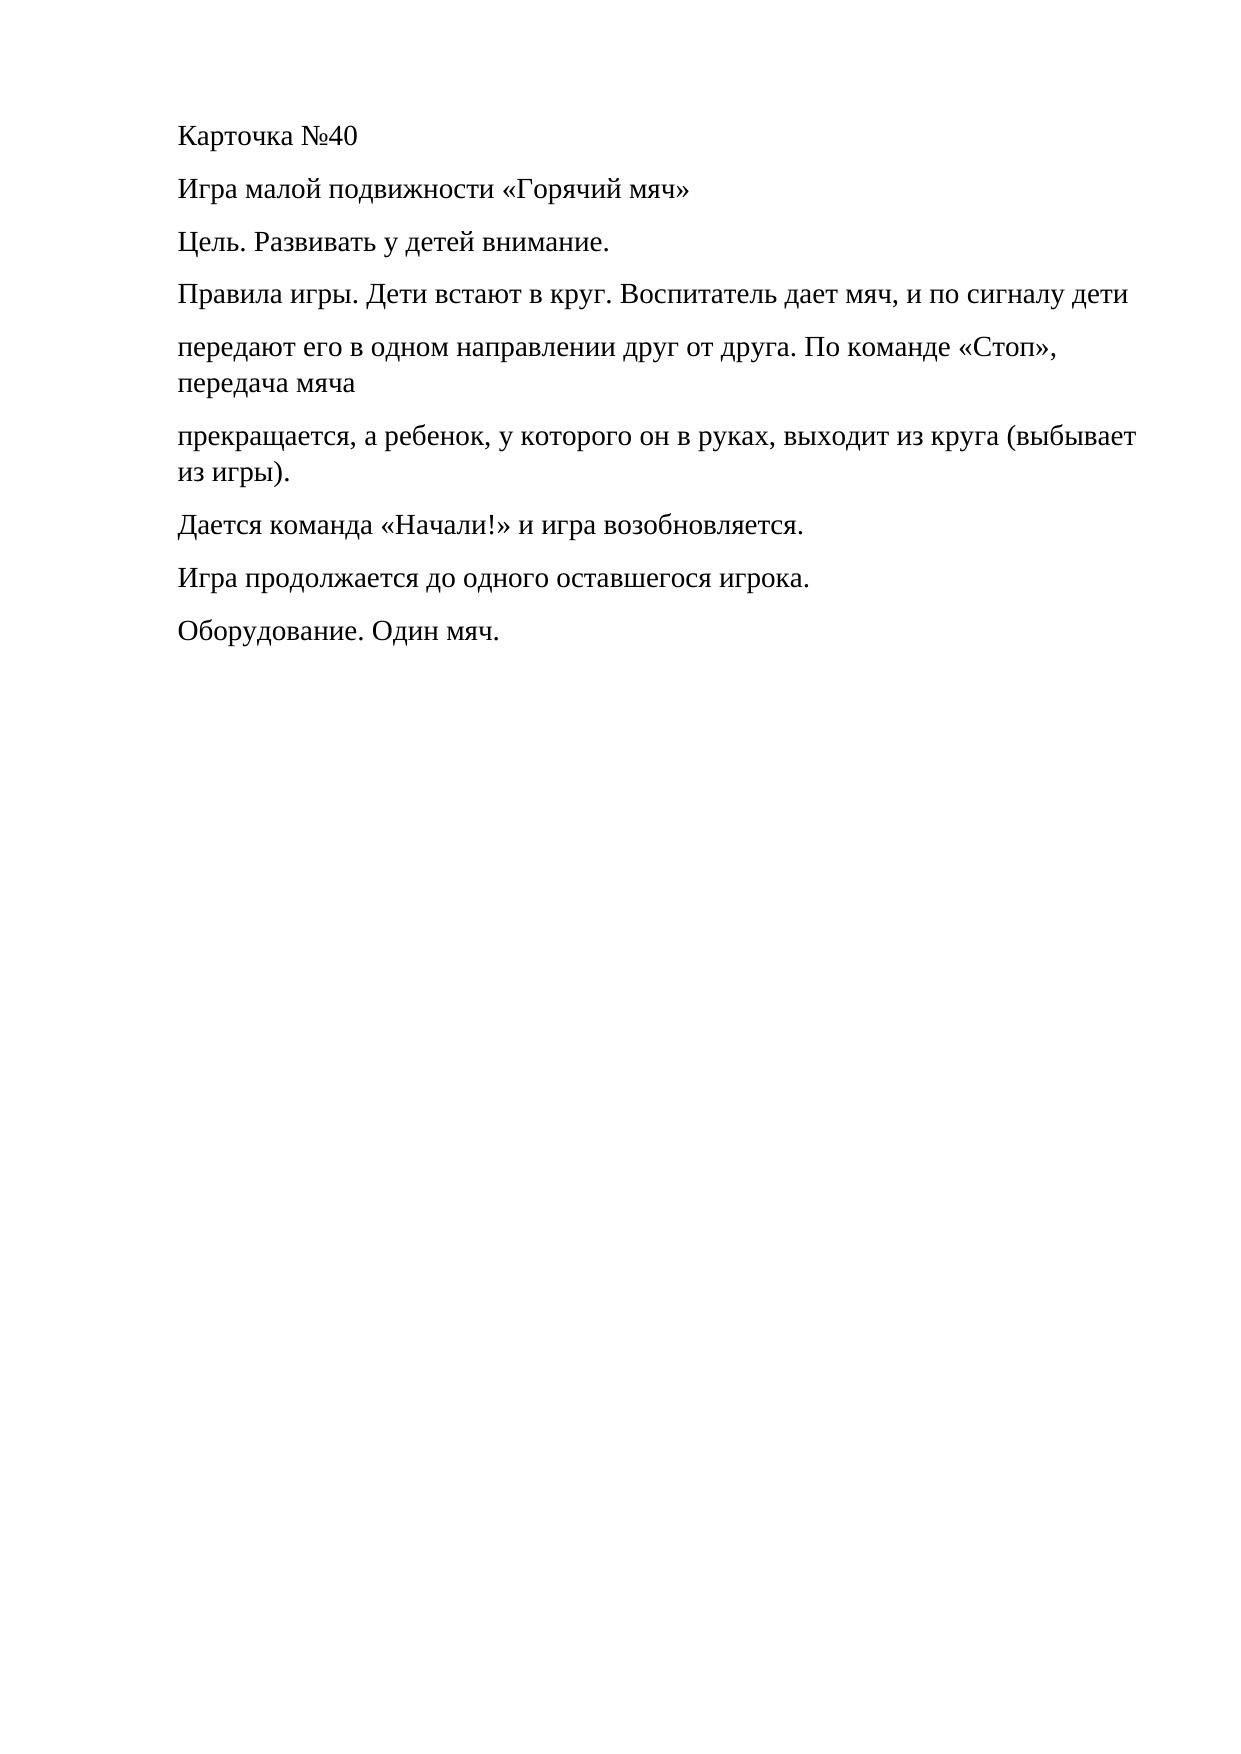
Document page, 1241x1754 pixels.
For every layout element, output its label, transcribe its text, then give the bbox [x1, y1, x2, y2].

text Правила игры. Дети встают в круг. Воспитатель дает мяч, и по сигналу дети [177, 277, 1152, 310]
text прекращается, а ребенок, у которого он в руках, выходит из круга (выбывает из игры). [177, 418, 1152, 488]
text Игра малой подвижности «Горячий мяч» [177, 171, 1152, 204]
text Карточка №40 [177, 118, 1152, 152]
text Дается команда «Начали!» и игра возобновляется. [177, 507, 1152, 541]
text Цель. Развивать у детей внимание. [177, 224, 1152, 257]
text Игра продолжается до одного оставшегося игрока. [177, 560, 1152, 594]
text передают его в одном направлении друг от друга. По команде «Стоп», передача мяча [177, 329, 1152, 399]
text Оборудование. Один мяч. [177, 613, 1152, 646]
